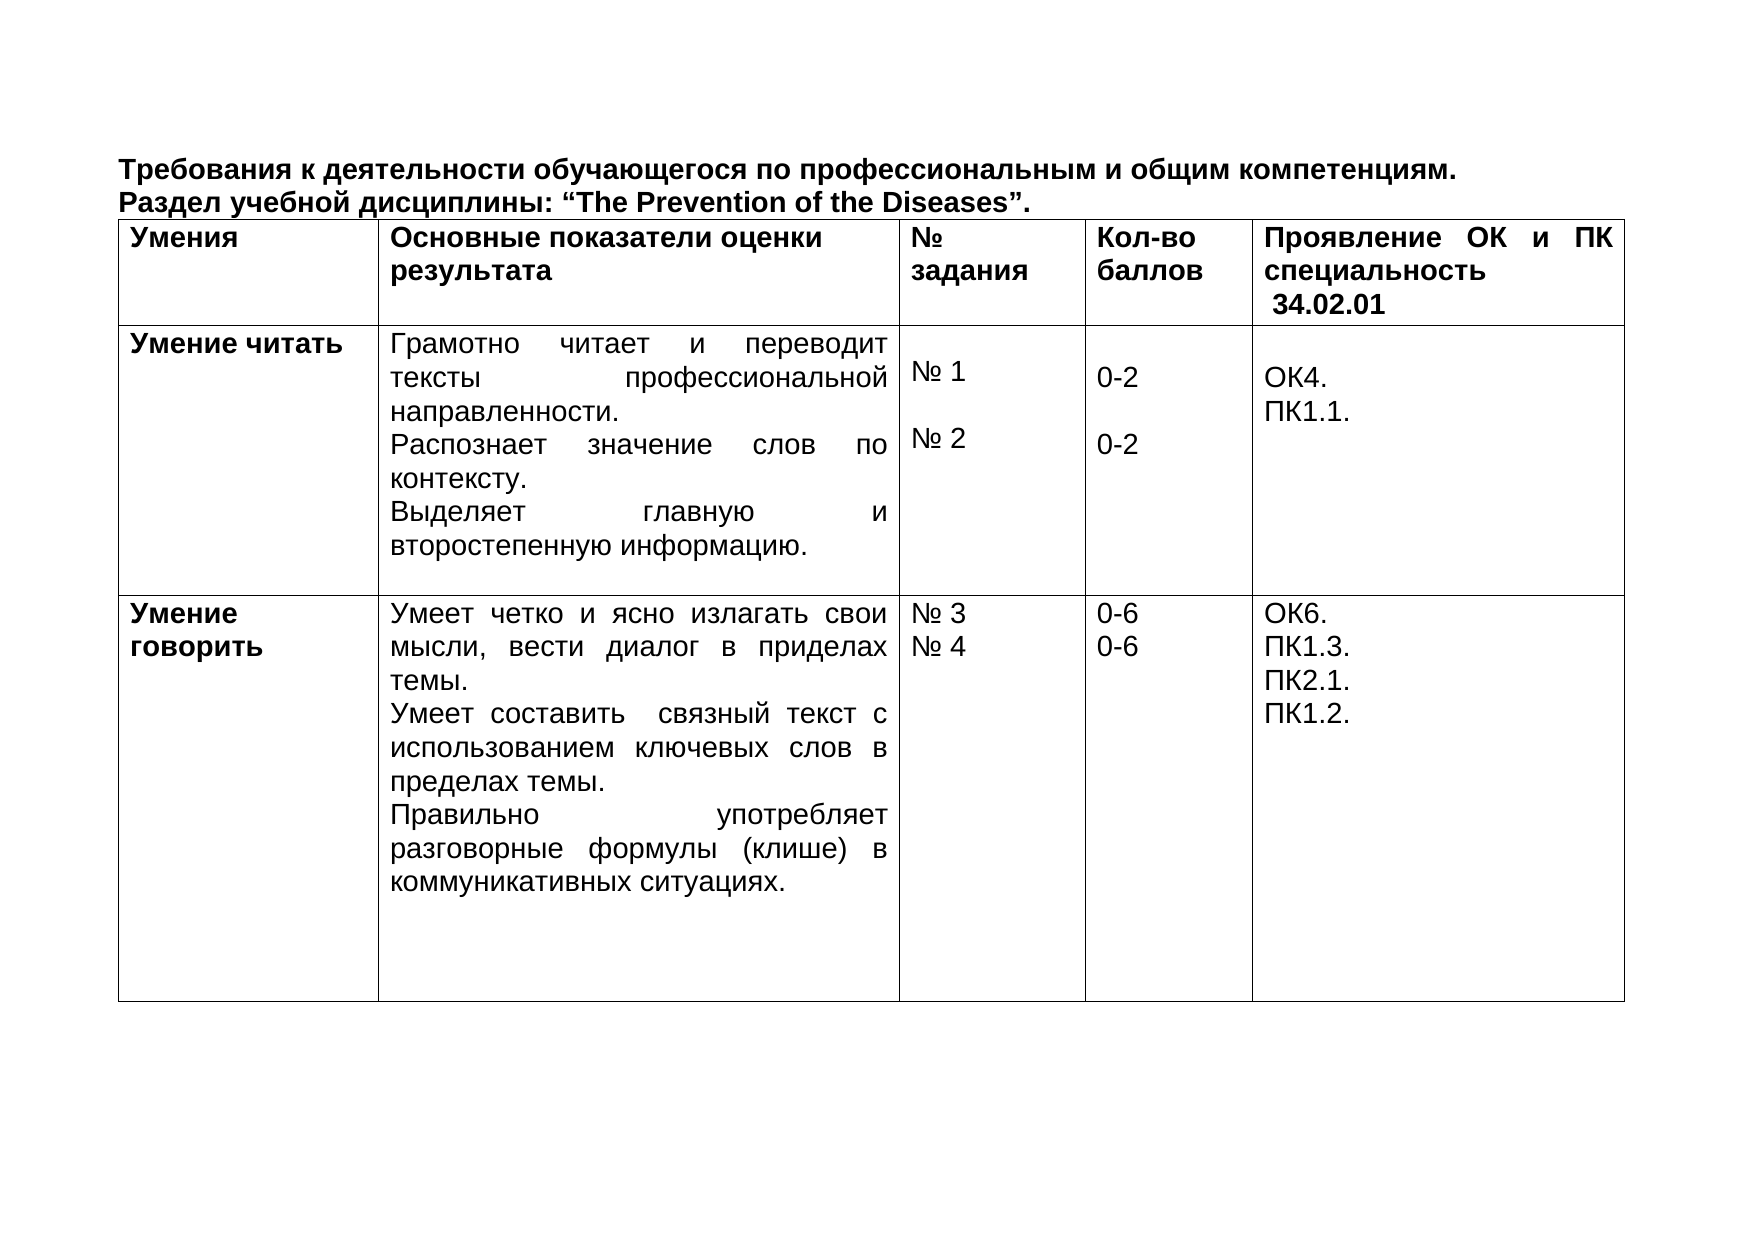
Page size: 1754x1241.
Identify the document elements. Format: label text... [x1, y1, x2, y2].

table_header № задания [900, 220, 1085, 325]
table_cell ОК6. ПК1.3. ПК2.1. ПК1.2. [1253, 596, 1624, 1001]
text Требования к деятельности обучающегося по профессиональным и общим компетенциям. [118, 152, 1636, 185]
text Раздел учебной дисциплины: “The Prevention of the Diseases”. [118, 185, 1636, 219]
table_cell 0-6 0-6 [1086, 596, 1252, 1001]
table_header Умения [119, 220, 378, 325]
table_header Проявление ОК и ПК специальность 34.02.01 [1253, 220, 1624, 325]
table_cell ОК4. ПК1.1. [1253, 326, 1624, 595]
table_cell Умение читать [119, 326, 378, 595]
table_cell № 1 № 2 [900, 326, 1085, 595]
table_cell 0-2 0-2 [1086, 326, 1252, 595]
table_cell Умение говорить [119, 596, 378, 1001]
table_header Кол-во баллов [1086, 220, 1252, 325]
table_cell № 3 № 4 [900, 596, 1085, 1001]
table_header Основные показатели оценки результата [379, 220, 899, 325]
table_cell Грамотно читает и переводит тексты профессиональной направленности. Распознает значение слов по контексту. Выделяет главную и второстепенную информацию. [379, 326, 899, 595]
table_cell Умеет четко и ясно излагать свои мысли, вести диалог в приделах темы. Умеет составить связный текст с использованием ключевых слов в пределах темы. Правильно употребляет разговорные формулы (клише) в коммуникативных ситуациях. [379, 596, 899, 1001]
